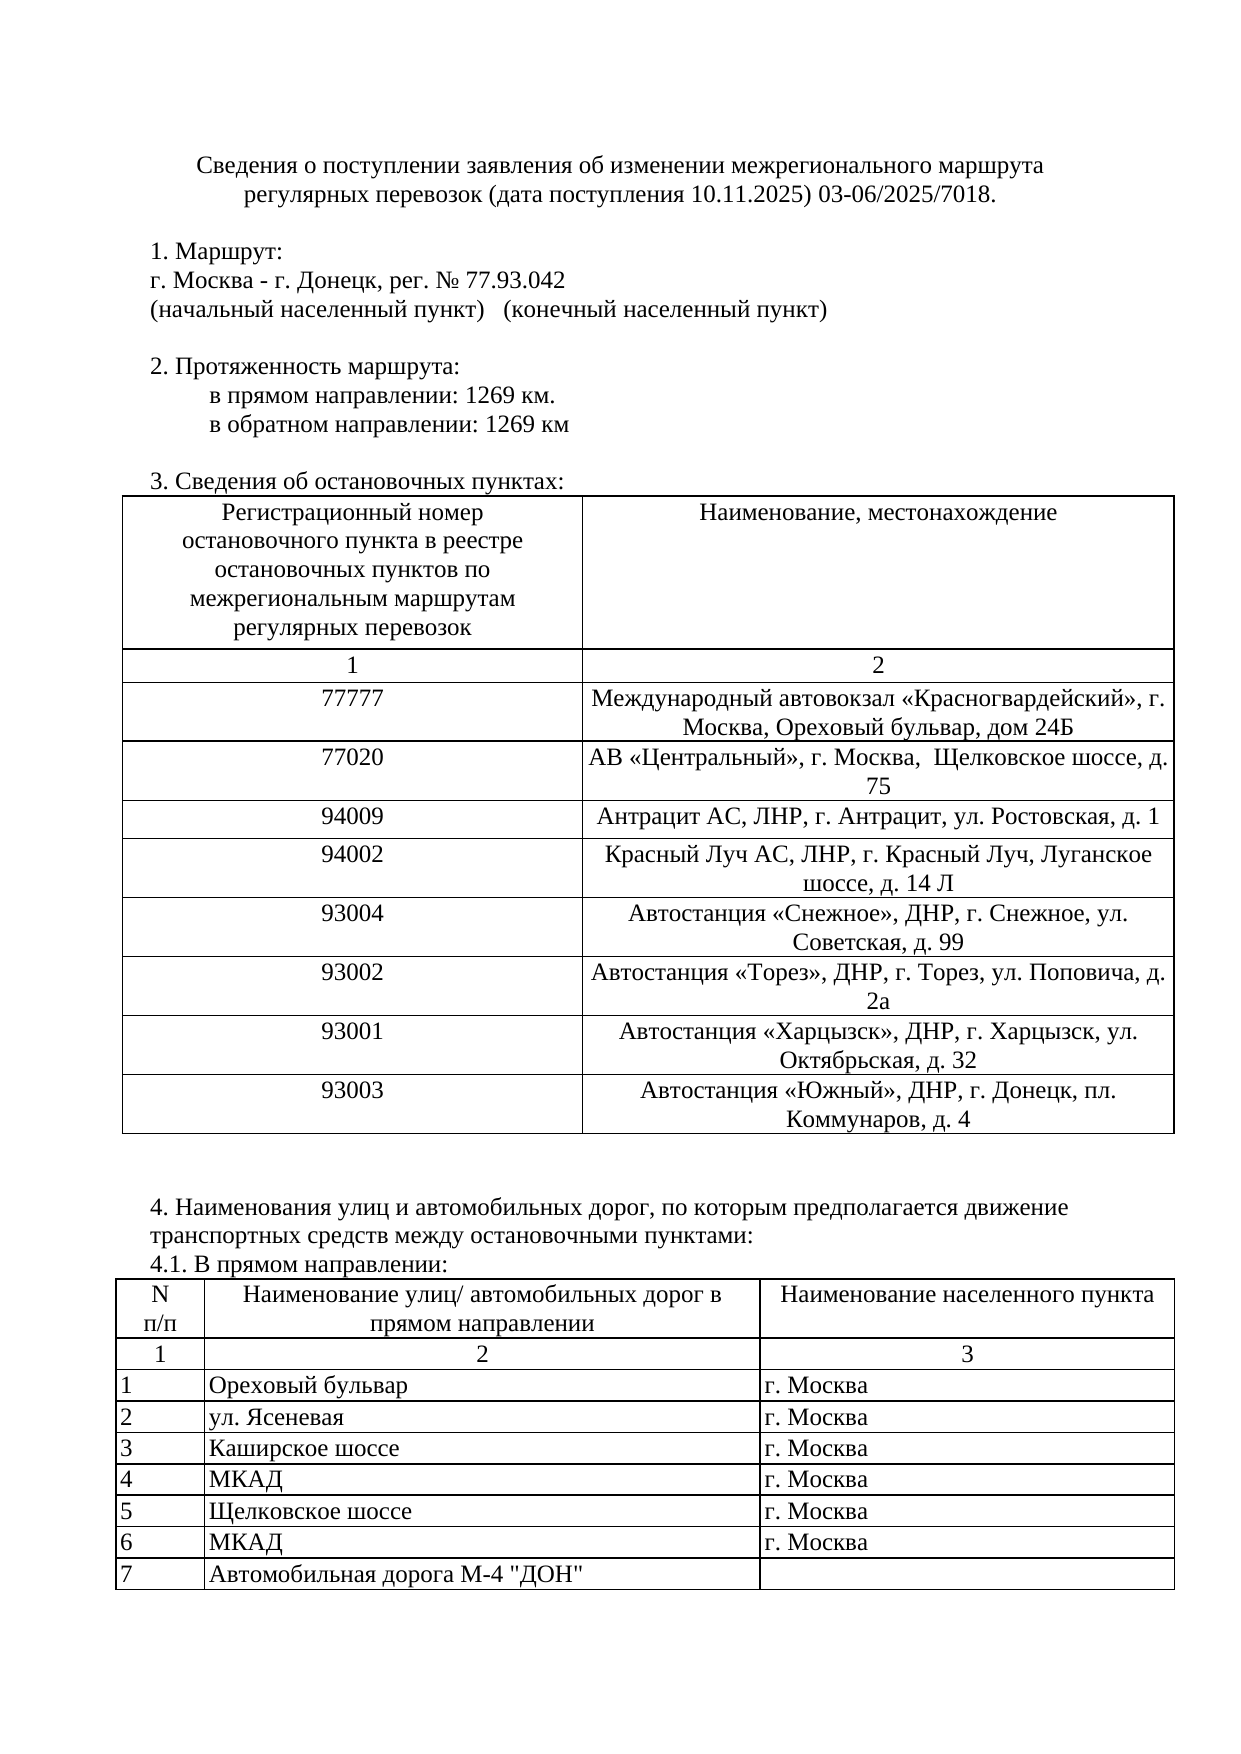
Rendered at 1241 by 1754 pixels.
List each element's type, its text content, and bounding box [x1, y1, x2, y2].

table_cell г. Москва [761, 1370, 1174, 1400]
table_cell 4 [117, 1465, 204, 1494]
table_cell Ореховый бульвар [205, 1370, 759, 1400]
table_cell МКАД [205, 1527, 759, 1557]
table_cell 93003 [123, 1075, 582, 1133]
table_cell 77777 [123, 683, 582, 740]
table_cell Антрацит АС, ЛНР, г. Антрацит, ул. Ростовская, д. 1 [583, 801, 1173, 837]
table_cell 3 [117, 1433, 204, 1463]
table_cell 2 [117, 1402, 204, 1431]
table_header Наименование населенного пункта [761, 1280, 1174, 1337]
table_header Наименование, местонахождение [583, 497, 1173, 648]
text г. Москва - г. Донецк, рег. № 77.93.042 [150, 265, 1090, 294]
table_cell Каширское шоссе [205, 1433, 759, 1463]
table_cell 93004 [123, 898, 582, 956]
table_cell АВ «Центральный», г. Москва, Щелковское шоссе, д. 75 [583, 742, 1173, 799]
table_cell 5 [117, 1496, 204, 1526]
table_header Наименование улиц/ автомобильных дорог в прямом направлении [205, 1280, 759, 1337]
table_cell [761, 1559, 1174, 1589]
table_header Регистрационный номер остановочного пункта в реестре остановочных пунктов по межрегиональным маршрутам регулярных перевозок [123, 497, 582, 648]
text Сведения о поступлении заявления об изменении межрегионального маршрута регулярных перевозок (дата поступления 10.11.2025) 03-06/2025/7018. [150, 150, 1090, 207]
text 3. Сведения об остановочных пунктах: [150, 466, 1090, 495]
table_cell г. Москва [761, 1433, 1174, 1463]
text в прямом направлении: 1269 км. [150, 380, 1090, 409]
table_cell Щелковское шоссе [205, 1496, 759, 1526]
table_cell г. Москва [761, 1496, 1174, 1526]
table_cell МКАД [205, 1465, 759, 1494]
text в обратном направлении: 1269 км [150, 409, 1090, 437]
table_cell 6 [117, 1527, 204, 1557]
table_cell Автостанция «Южный», ДНР, г. Донецк, пл. Коммунаров, д. 4 [583, 1075, 1173, 1133]
table_cell Автомобильная дорога М-4 "ДОН" [205, 1559, 759, 1589]
table_cell 2 [583, 650, 1173, 681]
table_header N п/п [117, 1280, 204, 1337]
table_cell Автостанция «Снежное», ДНР, г. Снежное, ул. Советская, д. 99 [583, 898, 1173, 956]
table_cell 1 [117, 1370, 204, 1400]
table_cell 93001 [123, 1016, 582, 1074]
table_cell 94002 [123, 839, 582, 896]
table_cell Автостанция «Торез», ДНР, г. Торез, ул. Поповича, д. 2а [583, 957, 1173, 1014]
table_cell 93002 [123, 957, 582, 1014]
table_cell Автостанция «Харцызск», ДНР, г. Харцызск, ул. Октябрьская, д. 32 [583, 1016, 1173, 1074]
table_cell 77020 [123, 742, 582, 799]
table_cell г. Москва [761, 1465, 1174, 1494]
table_cell г. Москва [761, 1527, 1174, 1557]
table_cell Международный автовокзал «Красногвардейский», г. Москва, Ореховый бульвар, дом 24Б [583, 683, 1173, 740]
text 1. Маршрут: [150, 236, 1090, 265]
table_cell 1 [123, 650, 582, 681]
table_cell 94009 [123, 801, 582, 837]
table_cell 7 [117, 1559, 204, 1589]
table_cell 3 [761, 1339, 1174, 1368]
text (начальный населенный пункт) (конечный населенный пункт) [150, 294, 1090, 322]
table_cell Красный Луч АС, ЛНР, г. Красный Луч, Луганское шоссе, д. 14 Л [583, 839, 1173, 896]
table_cell ул. Ясеневая [205, 1402, 759, 1431]
text 2. Протяженность маршрута: [150, 351, 1090, 380]
table_cell г. Москва [761, 1402, 1174, 1431]
text 4. Наименования улиц и автомобильных дорог, по которым предполагается движение транспортных средств между остановочными пунктами: [150, 1192, 1090, 1249]
table_cell 1 [117, 1339, 204, 1368]
text 4.1. В прямом направлении: [150, 1249, 1090, 1278]
table_cell 2 [205, 1339, 759, 1368]
